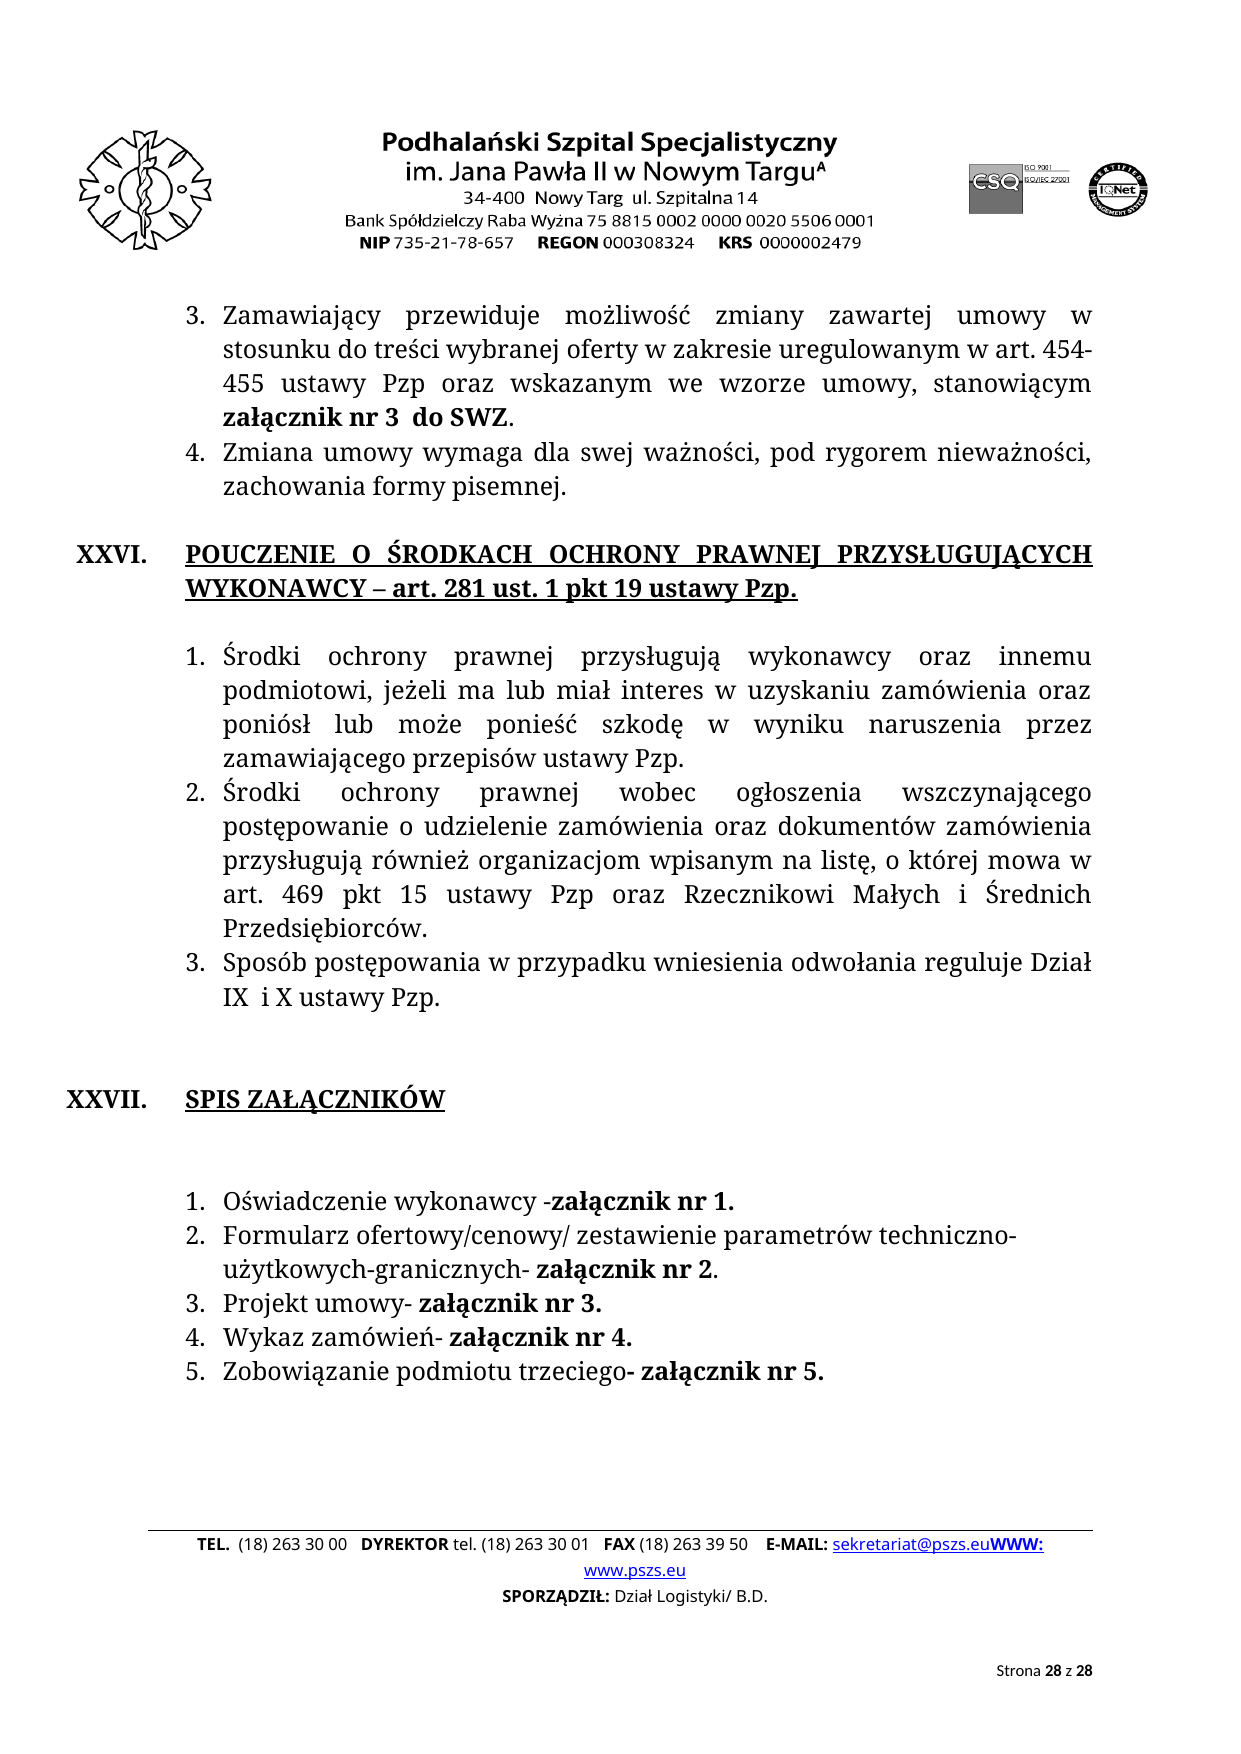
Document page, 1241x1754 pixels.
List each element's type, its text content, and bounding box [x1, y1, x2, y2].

list Środki ochrony prawnej wobec ogłoszenia wszczynającego postępowanie o udzielenie zamówienia oraz dokumentów zamówienia przysługują również organizacjom wpisanym na listę, o której mowa w art. 469 pkt 15 ustawy Pzp oraz Rzecznikowi Małych i Średnich Przedsiębiorców. [185, 775, 1093, 945]
list Zmiana umowy wymaga dla swej ważności, pod rygorem nieważności, zachowania formy pisemnej. [185, 434, 1093, 502]
picture [0, 90, 1241, 287]
list Wykaz zamówień- załącznik nr 4. [185, 1320, 1093, 1354]
list Sposób postępowania w przypadku wniesienia odwołania reguluje Dział IX i X ustawy Pzp. [185, 945, 1093, 1013]
list Zobowiązanie podmiotu trzeciego- załącznik nr 5. [185, 1354, 1093, 1388]
list Oświadczenie wykonawcy -załącznik nr 1. [185, 1183, 1093, 1218]
list Środki ochrony prawnej przysługują wykonawcy oraz innemu podmiotowi, jeżeli ma lub miał interes w uzyskaniu zamówienia oraz poniósł lub może ponieść szkodę w wyniku naruszenia przez zamawiającego przepisów ustawy Pzp. [185, 638, 1093, 775]
list Zamawiający przewiduje możliwość zmiany zawartej umowy w stosunku do treści wybranej oferty w zakresie uregulowanym w art. 454-455 ustawy Pzp oraz wskazanym we wzorze umowy, stanowiącym załącznik nr 3 do SWZ. [185, 298, 1093, 434]
list POUCZENIE O ŚRODKACH OCHRONY PRAWNEJ PRZYSŁUGUJĄCYCH WYKONAWCY – art. 281 ust. 1 pkt 19 ustawy Pzp. [148, 536, 1093, 604]
list SPIS ZAŁĄCZNIKÓW [148, 1081, 1093, 1115]
list Formularz ofertowy/cenowy/ zestawienie parametrów techniczno-użytkowych-granicznych- załącznik nr 2. [185, 1218, 1093, 1286]
list Projekt umowy- załącznik nr 3. [185, 1286, 1093, 1320]
